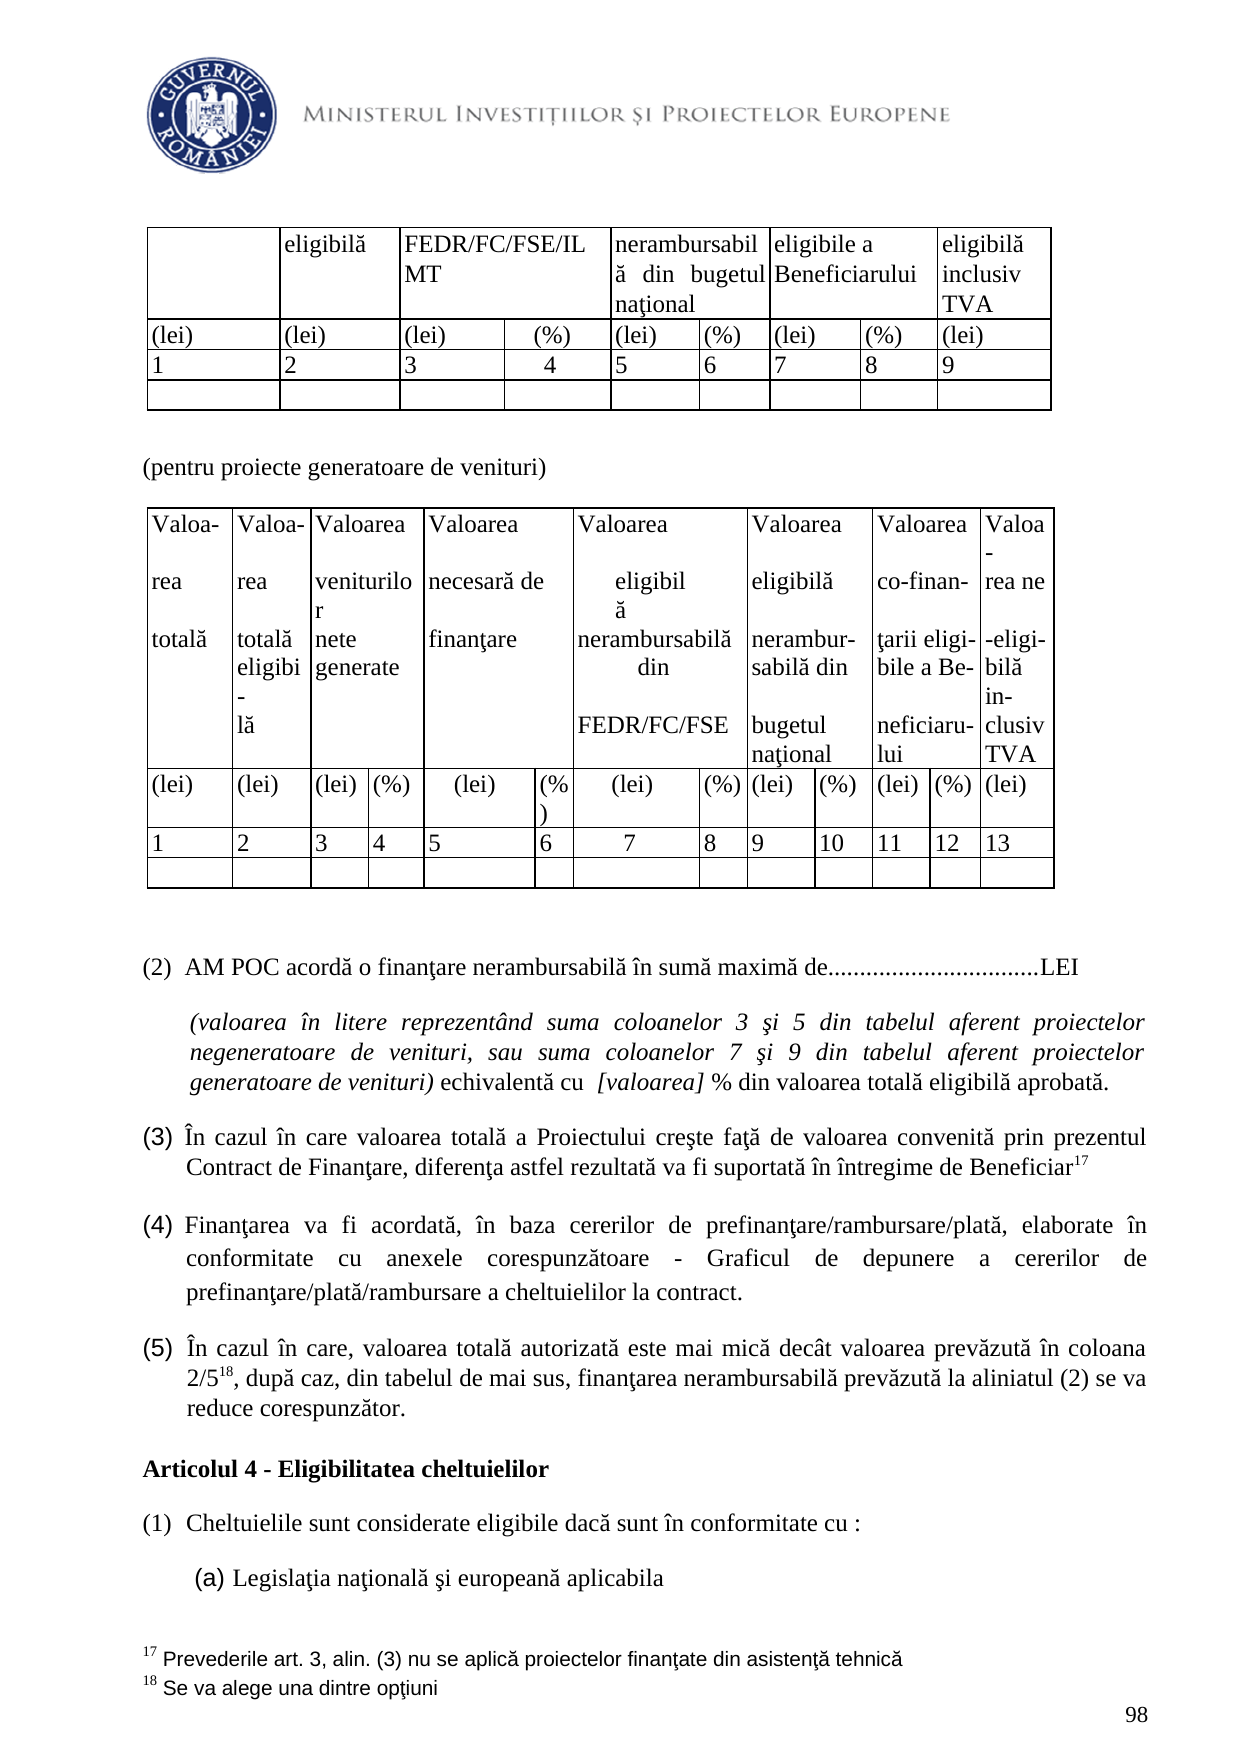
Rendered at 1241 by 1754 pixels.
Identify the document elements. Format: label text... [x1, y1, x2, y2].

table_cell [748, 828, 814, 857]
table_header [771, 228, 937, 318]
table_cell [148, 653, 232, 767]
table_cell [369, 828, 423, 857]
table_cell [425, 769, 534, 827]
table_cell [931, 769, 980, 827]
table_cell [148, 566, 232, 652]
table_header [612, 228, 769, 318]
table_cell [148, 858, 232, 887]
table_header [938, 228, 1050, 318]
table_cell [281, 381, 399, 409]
text (2) AM POC acordă o finanţare nerambursabilă în sumă maximă de LEI [142, 951, 1148, 981]
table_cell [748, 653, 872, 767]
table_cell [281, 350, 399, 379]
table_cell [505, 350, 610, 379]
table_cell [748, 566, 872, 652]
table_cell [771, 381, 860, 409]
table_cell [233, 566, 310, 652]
text (pentru proiecte generatoare de venituri) [142, 452, 1148, 481]
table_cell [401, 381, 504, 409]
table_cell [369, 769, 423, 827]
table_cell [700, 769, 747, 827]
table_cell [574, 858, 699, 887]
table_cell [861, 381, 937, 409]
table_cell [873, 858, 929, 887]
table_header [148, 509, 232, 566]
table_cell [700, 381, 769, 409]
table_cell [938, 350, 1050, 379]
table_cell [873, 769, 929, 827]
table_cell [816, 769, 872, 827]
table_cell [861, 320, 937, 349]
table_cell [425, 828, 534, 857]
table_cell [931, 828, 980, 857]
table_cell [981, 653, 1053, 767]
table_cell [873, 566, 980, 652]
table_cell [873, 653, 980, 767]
text (1) Cheltuielile sunt considerate eligibile dacă sunt în conformitate cu : [142, 1507, 1148, 1537]
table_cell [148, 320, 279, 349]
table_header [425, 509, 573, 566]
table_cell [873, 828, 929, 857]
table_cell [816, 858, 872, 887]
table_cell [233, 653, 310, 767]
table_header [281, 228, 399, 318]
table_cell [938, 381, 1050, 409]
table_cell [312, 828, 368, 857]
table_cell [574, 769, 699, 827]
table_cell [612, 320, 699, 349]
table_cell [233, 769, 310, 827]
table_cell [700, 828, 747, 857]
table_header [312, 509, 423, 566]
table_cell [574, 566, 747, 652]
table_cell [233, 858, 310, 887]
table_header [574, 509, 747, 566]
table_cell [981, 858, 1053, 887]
list Finanţarea va fi acordată, în baza cererilor de prefinanţare/rambursare/plată, elaborate în conformitate cu anexele corespunzătoare - Graficul de depunere a cererilor de prefinanţare/plată/rambursare a cheltuielilor la contract. [142, 1206, 1148, 1307]
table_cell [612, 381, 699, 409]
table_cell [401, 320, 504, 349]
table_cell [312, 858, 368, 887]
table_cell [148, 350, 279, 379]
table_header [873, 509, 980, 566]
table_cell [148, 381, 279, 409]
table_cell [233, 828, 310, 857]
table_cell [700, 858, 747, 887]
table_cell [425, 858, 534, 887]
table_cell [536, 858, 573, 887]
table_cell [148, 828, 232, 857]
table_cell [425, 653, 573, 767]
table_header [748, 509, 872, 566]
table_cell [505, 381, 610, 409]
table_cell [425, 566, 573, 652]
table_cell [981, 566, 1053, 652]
text Articolul 4 - Eligibilitatea cheltuielilor [142, 1454, 1148, 1483]
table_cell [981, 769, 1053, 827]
text (valoarea în litere reprezentând suma coloanelor 3 şi 5 din tabelul aferent proiectelor negeneratoare de venituri, sau suma coloanelor 7 şi 9 din tabelul aferent proiectelor generatoare de venituri) echivalentă cu [valoarea] % din valoarea totală eligibilă aprobată. [189, 1006, 1148, 1096]
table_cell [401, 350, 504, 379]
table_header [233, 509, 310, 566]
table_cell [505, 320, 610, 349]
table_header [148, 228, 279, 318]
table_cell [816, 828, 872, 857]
list În cazul în care valoarea totală a Proiectului creşte faţă de valoarea convenită prin prezentul Contract de Finanţare, diferenţa astfel rezultată va fi suportată în întregime de Beneficiar [142, 1121, 1148, 1181]
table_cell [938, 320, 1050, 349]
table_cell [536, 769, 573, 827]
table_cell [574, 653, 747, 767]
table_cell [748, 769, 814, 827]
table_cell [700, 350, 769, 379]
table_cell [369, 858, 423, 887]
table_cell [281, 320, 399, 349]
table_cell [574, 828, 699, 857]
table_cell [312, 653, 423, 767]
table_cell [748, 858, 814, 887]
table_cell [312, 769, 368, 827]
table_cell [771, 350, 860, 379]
picture [142, 52, 1088, 174]
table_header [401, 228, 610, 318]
list În cazul în care, valoarea totală autorizată este mai mică decât valoarea prevăzută în coloana 2/5, după caz, din tabelul de mai sus, finanţarea nerambursabilă prevăzută la aliniatul (2) se va reduce corespunzător. [142, 1332, 1148, 1422]
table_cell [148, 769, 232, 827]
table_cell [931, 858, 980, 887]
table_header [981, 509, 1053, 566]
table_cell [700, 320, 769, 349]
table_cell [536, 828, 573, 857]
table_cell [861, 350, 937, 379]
list Legislaţia naţională şi europeană aplicabila [194, 1562, 1148, 1592]
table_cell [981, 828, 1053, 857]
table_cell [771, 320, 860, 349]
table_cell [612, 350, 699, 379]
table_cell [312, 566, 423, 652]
